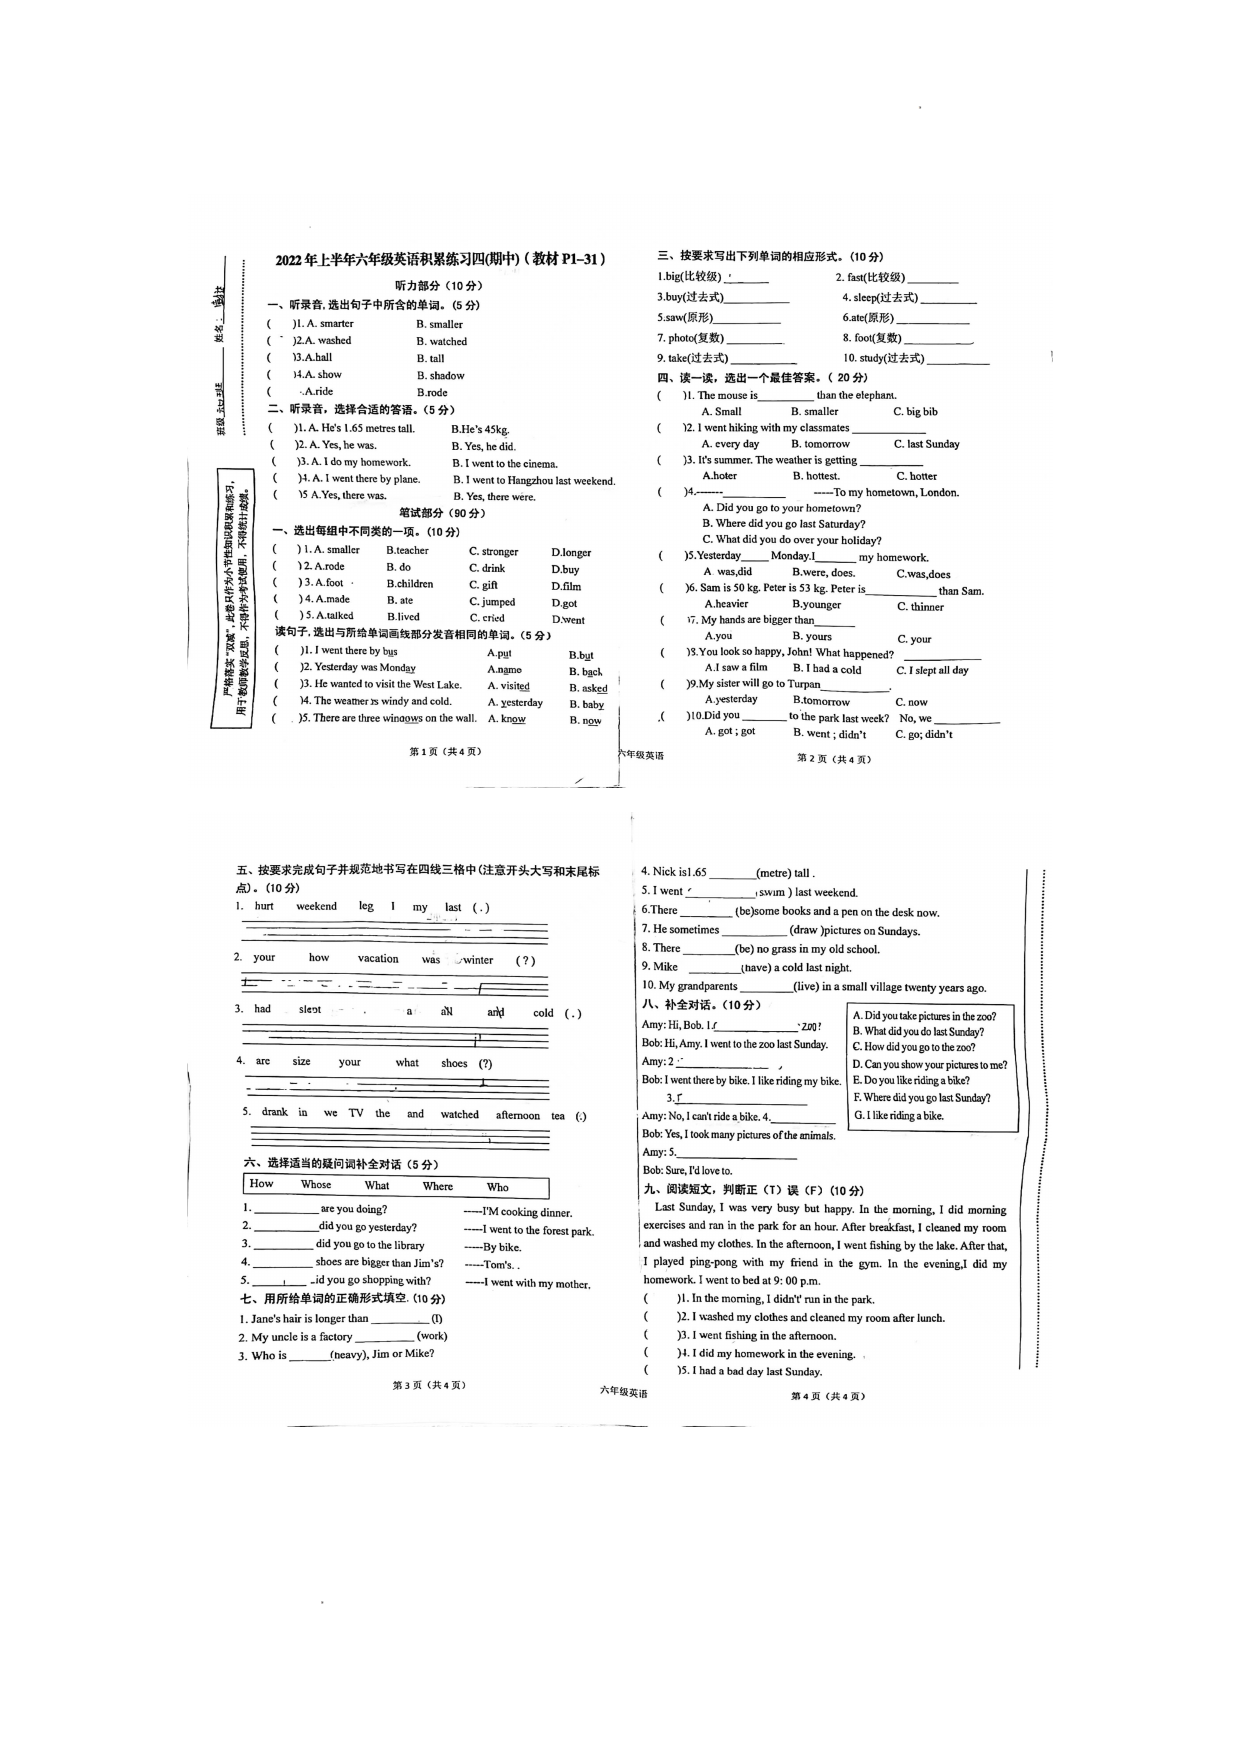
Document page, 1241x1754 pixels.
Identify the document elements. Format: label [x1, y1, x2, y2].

picture [187, 812, 1052, 1427]
picture [187, 194, 1053, 788]
